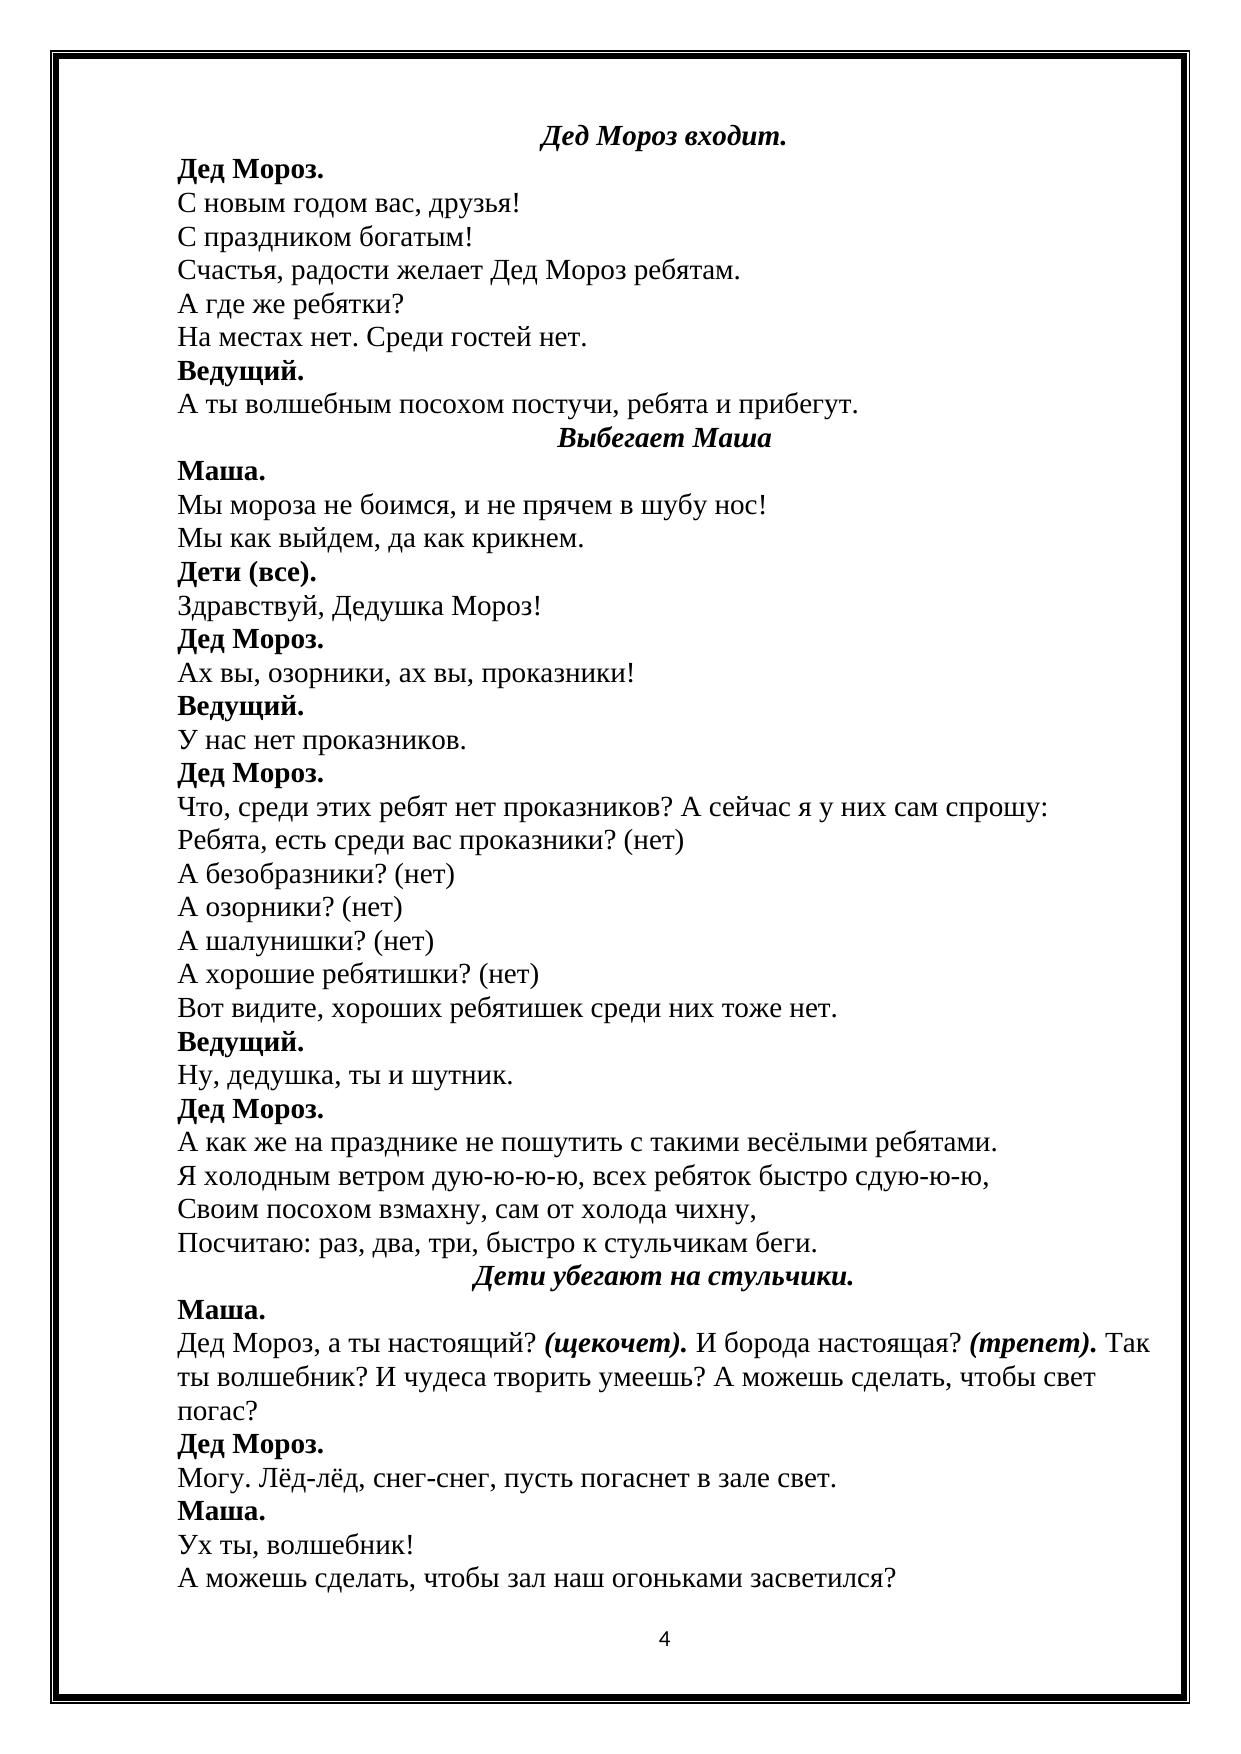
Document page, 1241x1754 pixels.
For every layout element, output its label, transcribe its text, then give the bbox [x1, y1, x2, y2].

text Дети (все). [177, 554, 1152, 588]
text А можешь сделать, чтобы зал наш огоньками засветился? [177, 1560, 1152, 1594]
text Вот видите, хороших ребятишек среди них тоже нет. [177, 990, 1152, 1024]
text У нас нет проказников. [177, 722, 1152, 755]
text А озорники? (нет) [177, 889, 1152, 923]
text Маша. [177, 453, 1152, 487]
text Выбегает Маша [177, 420, 1152, 453]
text Здравствуй, Дедушка Мороз! [177, 588, 1152, 621]
text Своим посохом взмахну, сам от холода чихну, [177, 1191, 1152, 1225]
text Мы как выйдем, да как крикнем. [177, 521, 1152, 554]
text Ведущий. [177, 353, 1152, 386]
text А ты волшебным посохом постучи, ребята и прибегут. [177, 386, 1152, 420]
text Дед Мороз. [177, 1426, 1152, 1460]
text А где же ребятки? [177, 286, 1152, 319]
text Посчитаю: раз, два, три, быстро к стульчикам беги. [177, 1225, 1152, 1258]
text Я холодным ветром дую-ю-ю-ю, всех ребяток быстро сдую-ю-ю, [177, 1158, 1152, 1191]
text А шалунишки? (нет) [177, 923, 1152, 957]
text А хорошие ребятишки? (нет) [177, 957, 1152, 990]
text Дед Мороз. [177, 152, 1152, 185]
text Дети убегают на стульчики. [177, 1258, 1152, 1292]
text Ну, дедушка, ты и шутник. [177, 1057, 1152, 1091]
text Дед Мороз. [177, 621, 1152, 655]
text С праздником богатым! [177, 219, 1152, 252]
text Маша. [177, 1292, 1152, 1326]
text Счастья, радости желает Дед Мороз ребятам. [177, 252, 1152, 286]
text Ух ты, волшебник! [177, 1527, 1152, 1560]
text Дед Мороз входит. [177, 118, 1152, 152]
text С новым годом вас, друзья! [177, 185, 1152, 219]
text Ребята, есть среди вас проказники? (нет) [177, 822, 1152, 856]
text Ах вы, озорники, ах вы, проказники! [177, 655, 1152, 688]
text А безобразники? (нет) [177, 856, 1152, 889]
text На местах нет. Среди гостей нет. [177, 319, 1152, 353]
text Дед Мороз. [177, 1091, 1152, 1124]
text Ведущий. [177, 1024, 1152, 1057]
text Дед Мороз, а ты настоящий? (щекочет). И борода настоящая? (трепет). Так ты волшебник? И чудеса творить умеешь? А можешь сделать, чтобы свет погас? [177, 1326, 1152, 1426]
text Могу. Лёд-лёд, снег-снег, пусть погаснет в зале свет. [177, 1460, 1152, 1493]
text А как же на празднике не пошутить с такими весёлыми ребятами. [177, 1124, 1152, 1158]
text Маша. [177, 1493, 1152, 1527]
text Ведущий. [177, 688, 1152, 722]
text Дед Мороз. [177, 755, 1152, 789]
text Мы мороза не боимся, и не прячем в шубу нос! [177, 487, 1152, 521]
text Что, среди этих ребят нет проказников? А сейчас я у них сам спрошу: [177, 789, 1152, 822]
